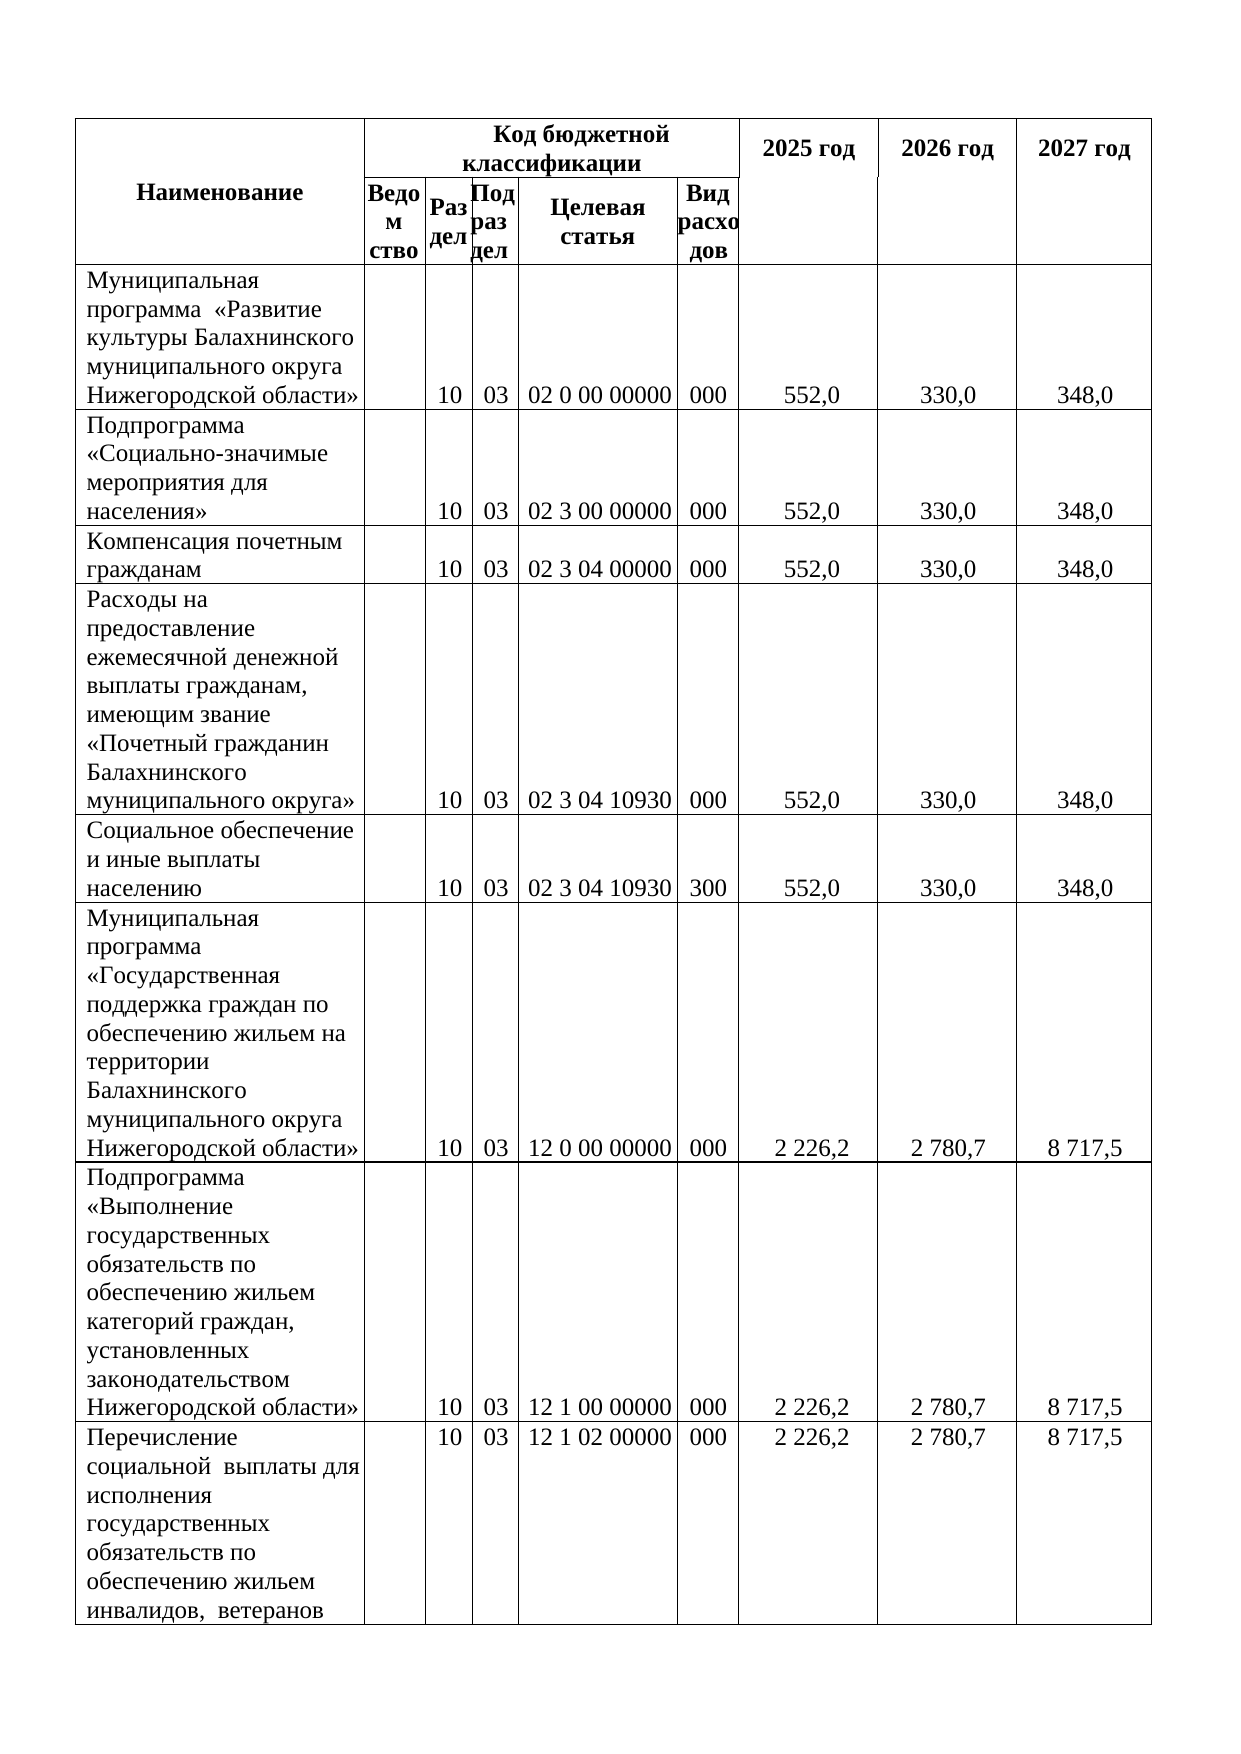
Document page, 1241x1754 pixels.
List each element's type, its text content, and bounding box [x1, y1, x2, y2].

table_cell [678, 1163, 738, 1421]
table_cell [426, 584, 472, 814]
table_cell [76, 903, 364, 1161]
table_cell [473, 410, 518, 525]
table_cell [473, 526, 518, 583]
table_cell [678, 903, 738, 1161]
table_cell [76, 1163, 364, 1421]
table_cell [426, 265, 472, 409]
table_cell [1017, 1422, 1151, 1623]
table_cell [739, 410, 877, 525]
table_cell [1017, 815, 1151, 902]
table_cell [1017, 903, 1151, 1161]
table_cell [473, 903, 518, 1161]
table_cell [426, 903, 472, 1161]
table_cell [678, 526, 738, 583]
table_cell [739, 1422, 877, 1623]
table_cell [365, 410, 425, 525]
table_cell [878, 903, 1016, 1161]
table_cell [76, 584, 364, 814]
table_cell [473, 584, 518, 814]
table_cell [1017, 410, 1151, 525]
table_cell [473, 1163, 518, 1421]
table_header 2025 год [740, 119, 878, 177]
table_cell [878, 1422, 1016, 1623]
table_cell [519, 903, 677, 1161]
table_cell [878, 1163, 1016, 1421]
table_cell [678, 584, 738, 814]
table_cell Под раз дел [473, 178, 518, 264]
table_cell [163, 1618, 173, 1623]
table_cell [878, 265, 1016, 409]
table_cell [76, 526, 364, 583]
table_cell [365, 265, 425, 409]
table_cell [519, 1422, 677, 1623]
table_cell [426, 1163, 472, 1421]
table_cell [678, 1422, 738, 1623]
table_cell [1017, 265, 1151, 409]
table_cell [878, 177, 1016, 264]
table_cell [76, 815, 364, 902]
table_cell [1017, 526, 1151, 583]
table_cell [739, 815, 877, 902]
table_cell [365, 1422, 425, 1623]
table_cell [1017, 177, 1151, 264]
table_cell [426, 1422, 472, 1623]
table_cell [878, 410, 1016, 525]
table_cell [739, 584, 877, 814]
table_header Код бюджетной классификации [365, 119, 739, 177]
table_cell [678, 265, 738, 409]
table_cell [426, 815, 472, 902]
table_cell Ведом ство [365, 178, 425, 264]
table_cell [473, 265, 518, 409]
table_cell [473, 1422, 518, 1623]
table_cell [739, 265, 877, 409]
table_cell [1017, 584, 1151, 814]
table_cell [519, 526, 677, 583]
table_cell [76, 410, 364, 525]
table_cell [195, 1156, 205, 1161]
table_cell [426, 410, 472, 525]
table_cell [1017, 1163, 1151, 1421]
table_cell Вид расходов [678, 178, 738, 264]
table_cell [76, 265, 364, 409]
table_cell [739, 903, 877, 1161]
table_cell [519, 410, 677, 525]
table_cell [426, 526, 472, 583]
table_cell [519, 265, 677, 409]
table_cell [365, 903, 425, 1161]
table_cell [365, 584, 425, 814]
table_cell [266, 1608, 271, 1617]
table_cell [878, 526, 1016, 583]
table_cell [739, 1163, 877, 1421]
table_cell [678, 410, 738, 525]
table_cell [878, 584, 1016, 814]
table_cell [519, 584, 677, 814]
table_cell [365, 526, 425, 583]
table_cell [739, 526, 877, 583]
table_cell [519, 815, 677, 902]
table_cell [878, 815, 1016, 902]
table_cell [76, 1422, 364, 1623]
table_header 2027 год [1017, 119, 1151, 177]
table_cell Целевая статья [519, 178, 677, 264]
table_header Наименование [76, 119, 364, 264]
table_cell [739, 177, 877, 264]
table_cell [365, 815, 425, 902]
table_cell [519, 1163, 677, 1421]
table_cell Раз дел [426, 178, 472, 264]
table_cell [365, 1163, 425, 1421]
table_header 2026 год [879, 119, 1016, 177]
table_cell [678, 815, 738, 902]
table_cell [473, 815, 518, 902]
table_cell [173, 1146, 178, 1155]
